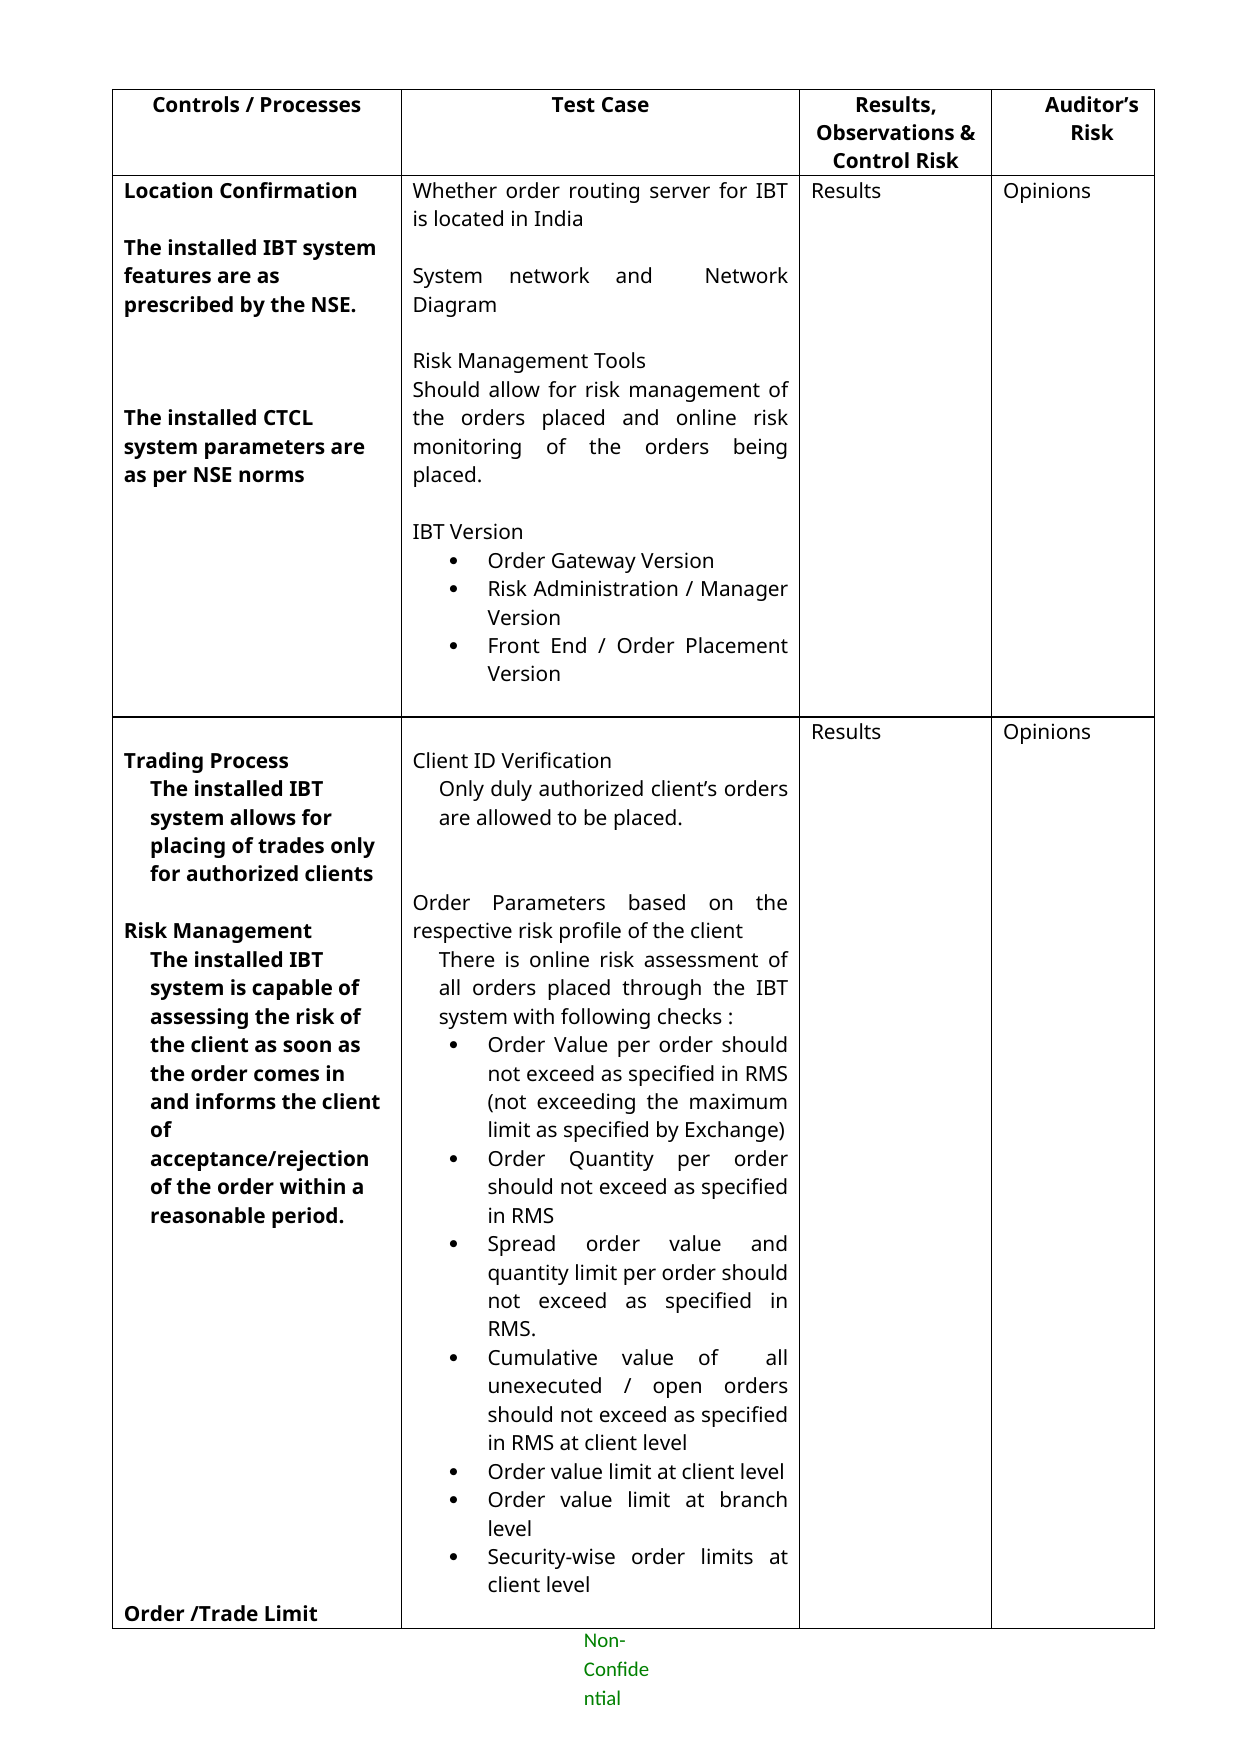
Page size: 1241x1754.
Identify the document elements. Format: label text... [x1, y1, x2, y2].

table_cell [402, 718, 799, 1627]
table_cell Results [800, 718, 991, 1627]
table_header Results, Observations & Control Risk [800, 90, 991, 175]
table_header Test Case [402, 90, 799, 175]
table_cell Whether order routing server for IBT is located in India System network and Network Diagram Risk Management Tools Should allow for risk management of the orders placed and online risk monitoring of the orders being placed. IBT Version Order Gateway Version Risk Administration / Manager Version Front End / Order Placement Version [402, 176, 799, 716]
table_header Auditor’s Risk [992, 90, 1154, 175]
table_cell Opinions [992, 176, 1154, 716]
table_cell Opinions [992, 718, 1154, 1627]
table_cell Location Confirmation The installed IBT system features are as prescribed by the NSE. The installed CTCL system parameters are as per NSE norms [113, 176, 401, 716]
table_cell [113, 718, 401, 1627]
table_cell Results [800, 176, 991, 716]
table_header Controls / Processes [113, 90, 401, 175]
